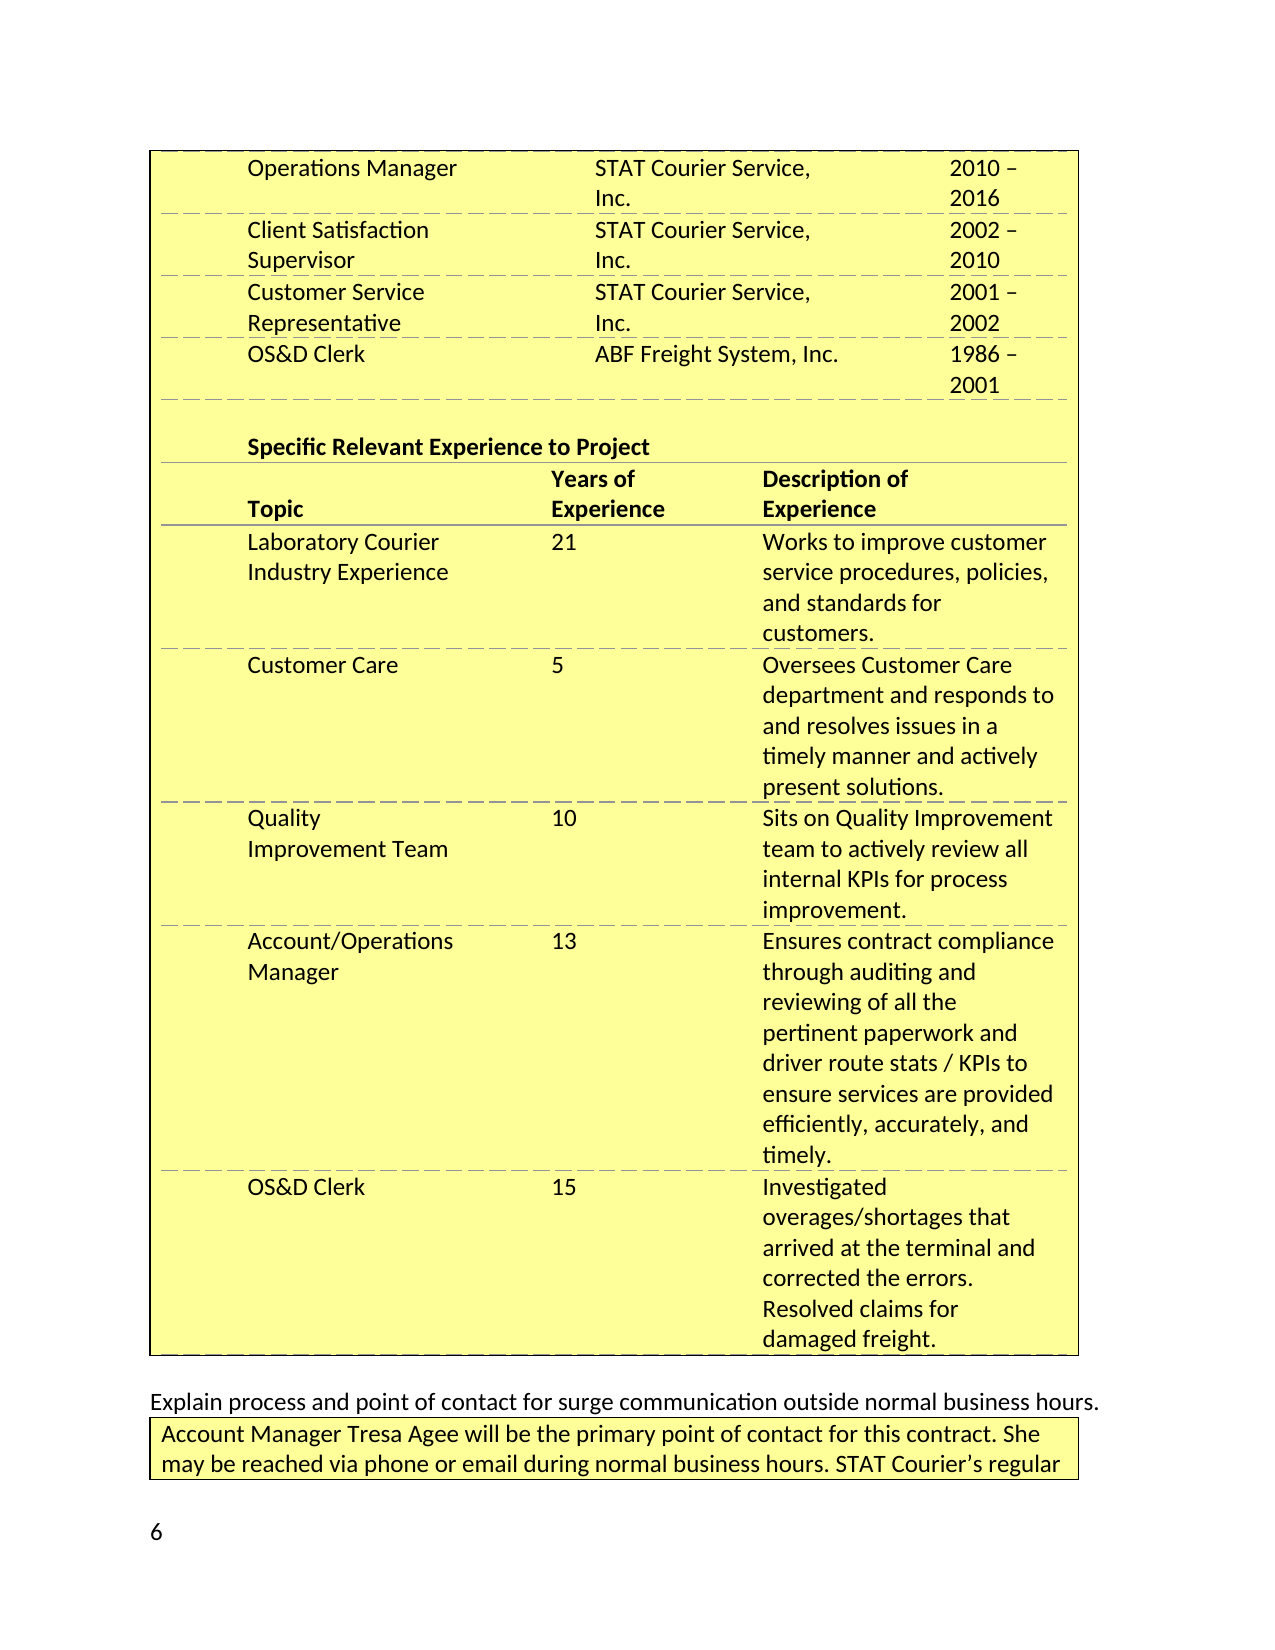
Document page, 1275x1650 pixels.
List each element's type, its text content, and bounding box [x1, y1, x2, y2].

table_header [151, 151, 1078, 1355]
text Explain process and point of contact for surge communication outside normal business hours. [150, 1387, 1125, 1417]
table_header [151, 1418, 1078, 1479]
